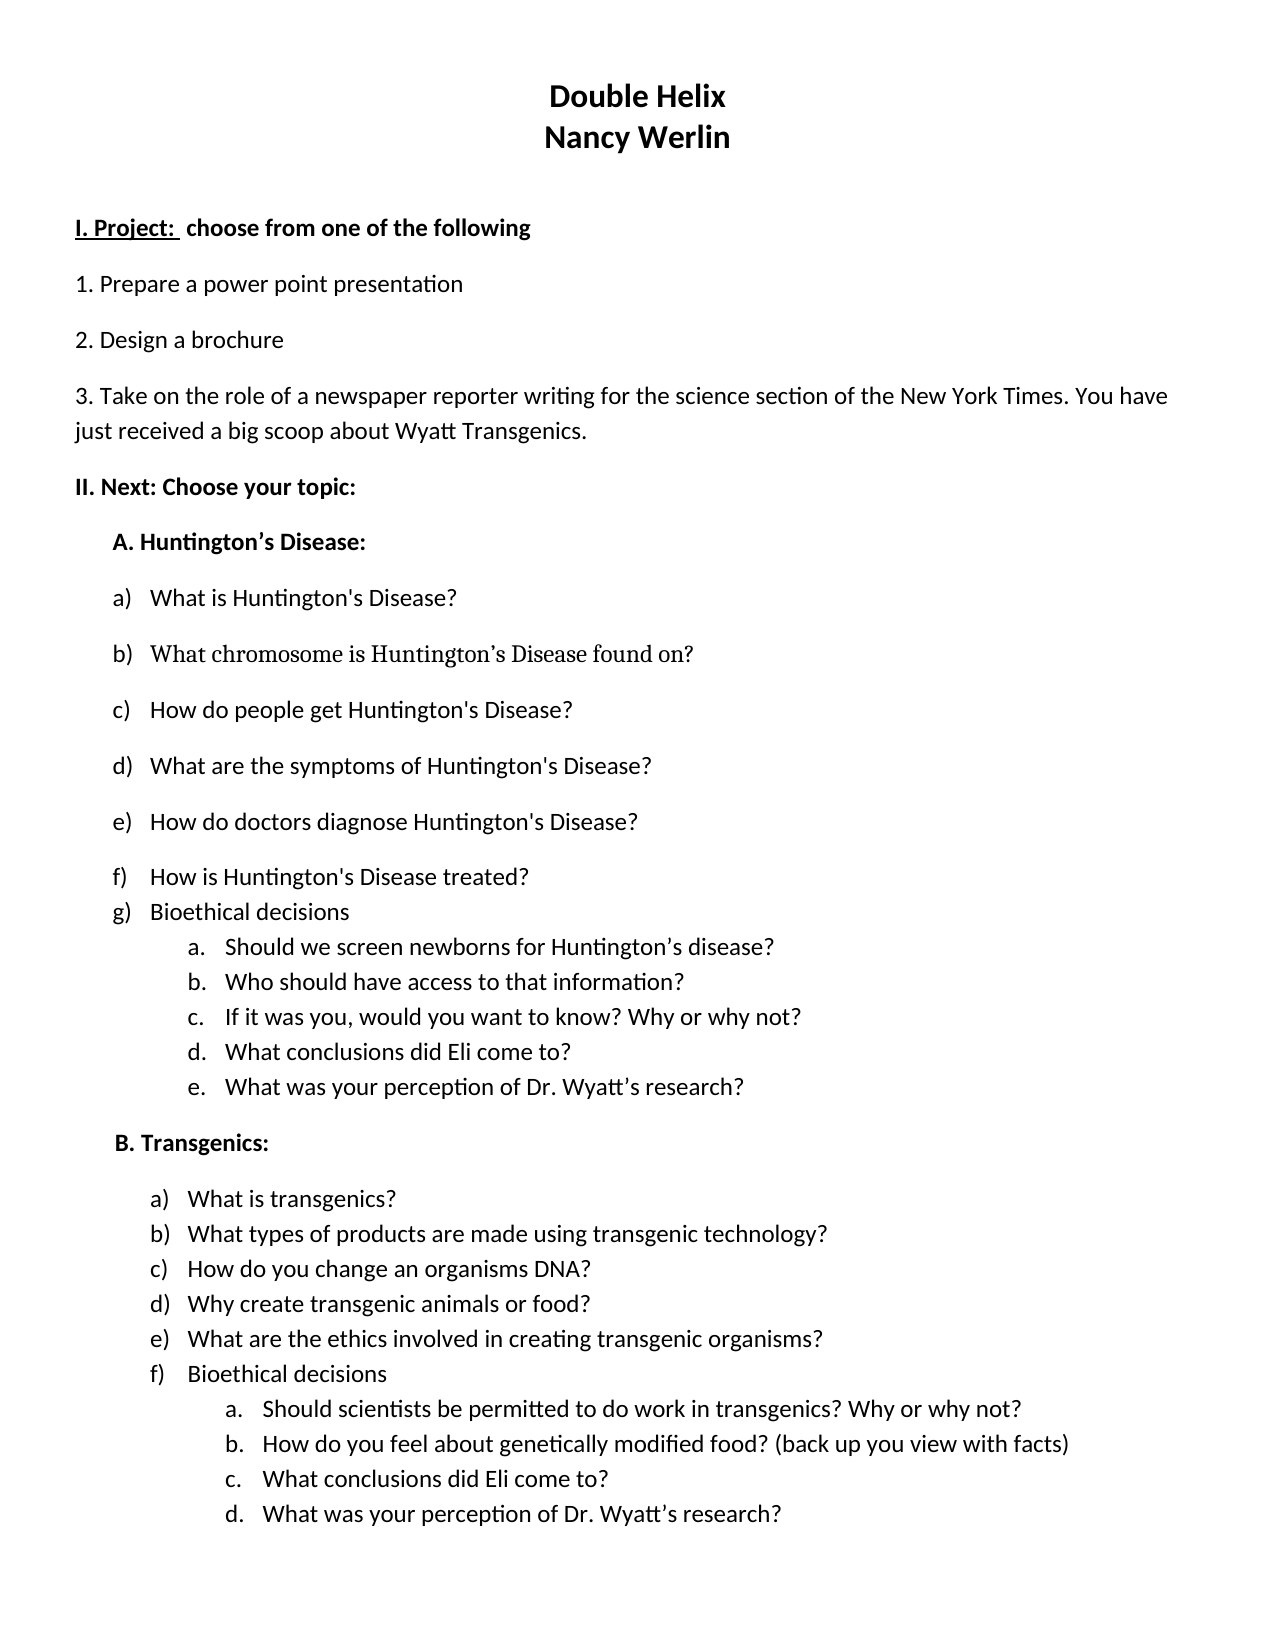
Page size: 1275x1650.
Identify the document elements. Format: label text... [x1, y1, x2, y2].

list How do you change an organisms DNA? [150, 1253, 1200, 1284]
list What is transgenics? [150, 1183, 1200, 1214]
list What was your perception of Dr. Wyatt’s research? [187, 1071, 1200, 1102]
text 2. Design a brochure [75, 324, 1200, 354]
list What are the ethics involved in creating transgenic organisms? [150, 1323, 1200, 1354]
list What conclusions did Eli come to? [225, 1463, 1200, 1494]
list What types of products are made using transgenic technology? [150, 1218, 1200, 1249]
text Nancy Werlin [75, 116, 1200, 156]
text I. Project: choose from one of the following [75, 212, 1200, 243]
list What was your perception of Dr. Wyatt’s research? [225, 1498, 1200, 1529]
text B. Transgenics: [75, 1127, 1200, 1158]
list Bioethical decisions [112, 896, 1200, 927]
list Should we screen newborns for Huntington’s disease? [187, 931, 1200, 962]
subtitle How is Huntington's Disease treated? [112, 861, 1200, 892]
list What conclusions did Eli come to? [187, 1036, 1200, 1067]
list How do you feel about genetically modified food? (back up you view with facts) [225, 1428, 1200, 1459]
text 1. Prepare a power point presentation [75, 268, 1200, 299]
text Double Helix [75, 75, 1200, 116]
list Who should have access to that information? [187, 966, 1200, 997]
subtitle What chromosome is Huntington’s Disease found on? [112, 638, 1200, 669]
list If it was you, would you want to know? Why or why not? [187, 1001, 1200, 1032]
subtitle What are the symptoms of Huntington's Disease? [112, 750, 1200, 780]
subtitle How do doctors diagnose Huntington's Disease? [112, 806, 1200, 836]
list Bioethical decisions [150, 1358, 1200, 1389]
list Should scientists be permitted to do work in transgenics? Why or why not? [225, 1393, 1200, 1424]
text A. Huntington’s Disease: [75, 526, 1200, 557]
subtitle How do people get Huntington's Disease? [112, 694, 1200, 724]
text 3. Take on the role of a newspaper reporter writing for the science section of the New York Times. You have just received a big scoop about Wyatt Transgenics. [75, 380, 1200, 445]
list Why create transgenic animals or food? [150, 1288, 1200, 1319]
text II. Next: Choose your topic: [75, 471, 1200, 501]
subtitle What is Huntington's Disease? [112, 582, 1200, 613]
